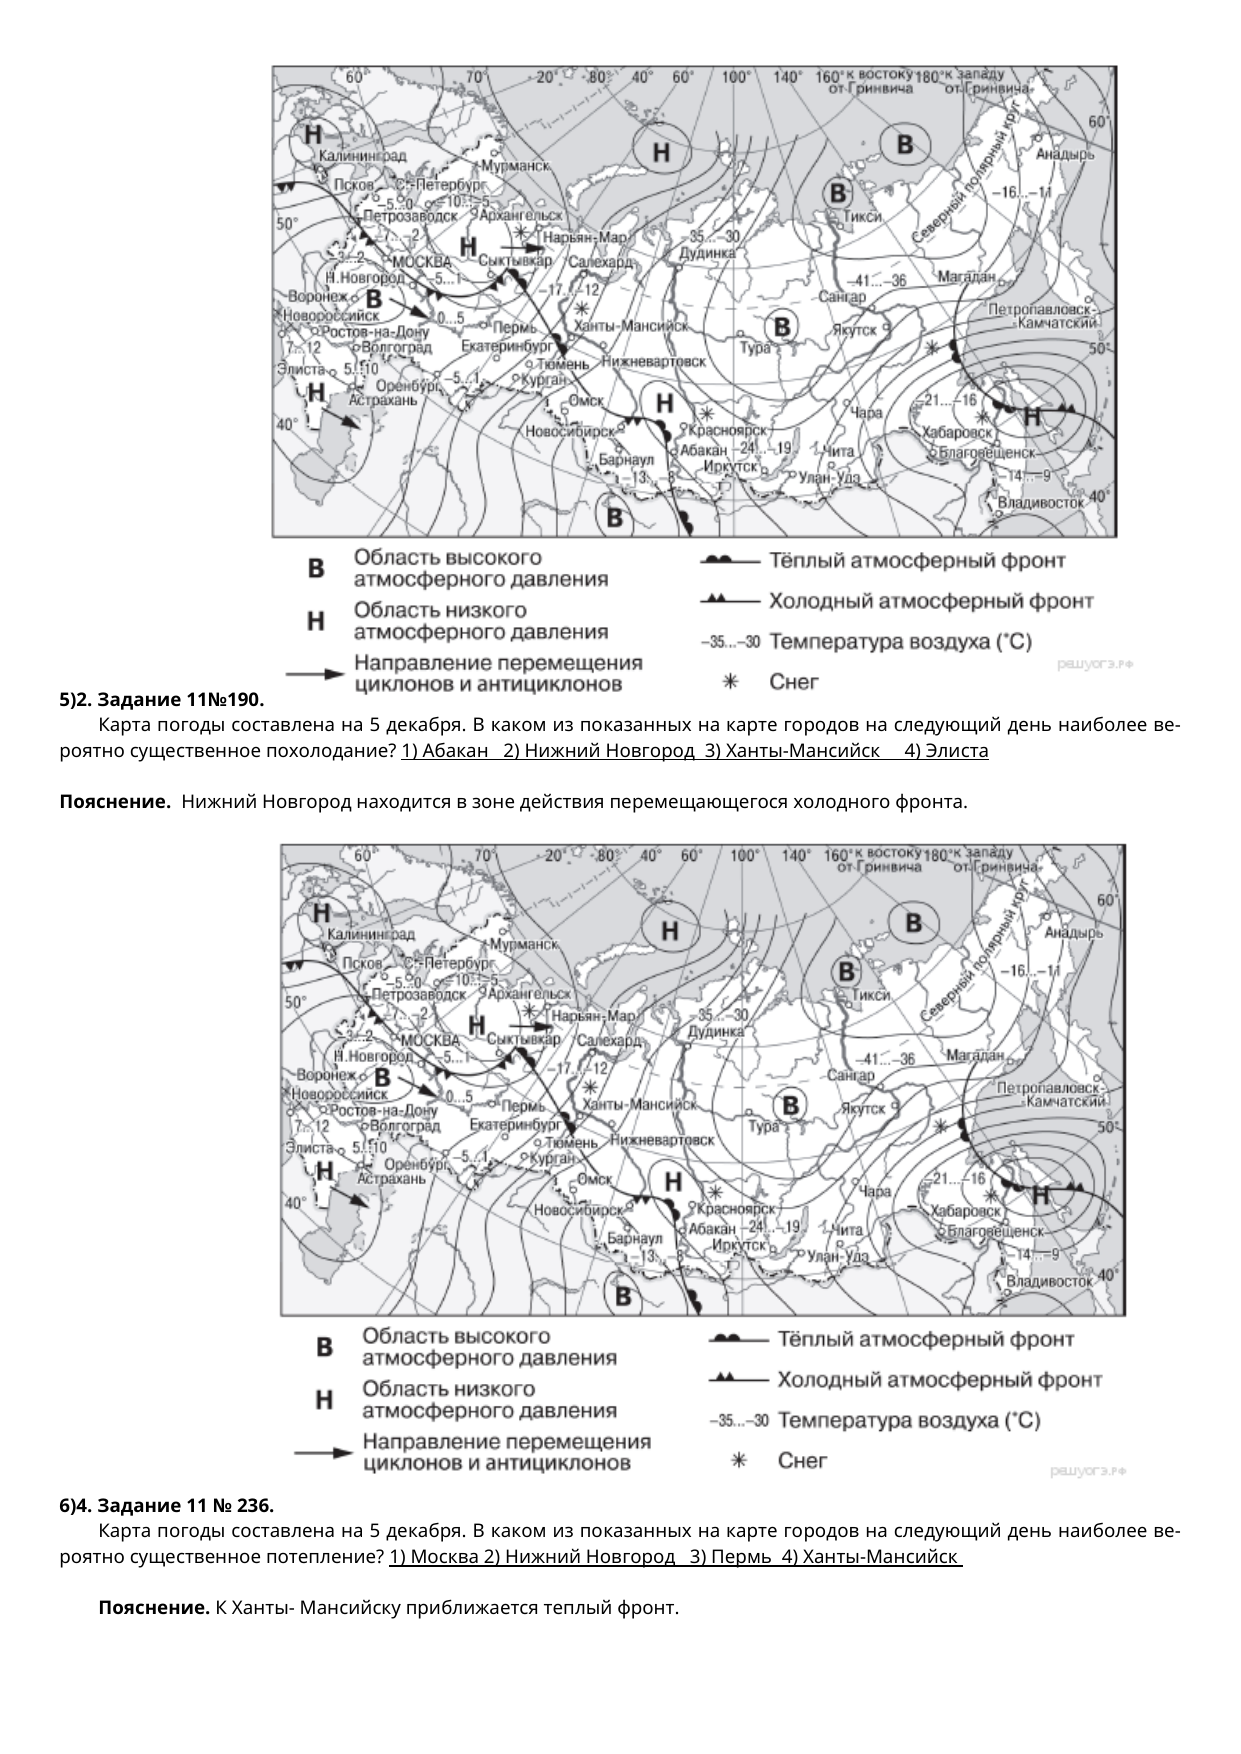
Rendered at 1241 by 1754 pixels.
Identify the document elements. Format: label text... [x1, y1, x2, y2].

picture [274, 838, 1128, 1513]
text Пояснение. К Ханты- Мансийску приближается теплый фронт. [59, 1594, 1181, 1620]
text Карта погоды составлена на 5 декабря. В каком из показанных на карте городов на следующий день наиболее вероятно существенное потепление? 1) Москва 2) Нижний Новгород 3) Пермь 4) Ханты-Мансийск [59, 1518, 1181, 1569]
text Пояснение. Нижний Новгород находится в зоне действия перемещающегося холодного фронта. [59, 788, 1181, 813]
text Карта погоды составлена на 5 декабря. В каком из показанных на карте городов на следующий день наиболее вероятно существенное похолодание? 1) Абакан 2) Нижний Новгород 3) Ханты-Мансийск 4) Элиста [59, 711, 1181, 762]
picture [264, 59, 1135, 706]
